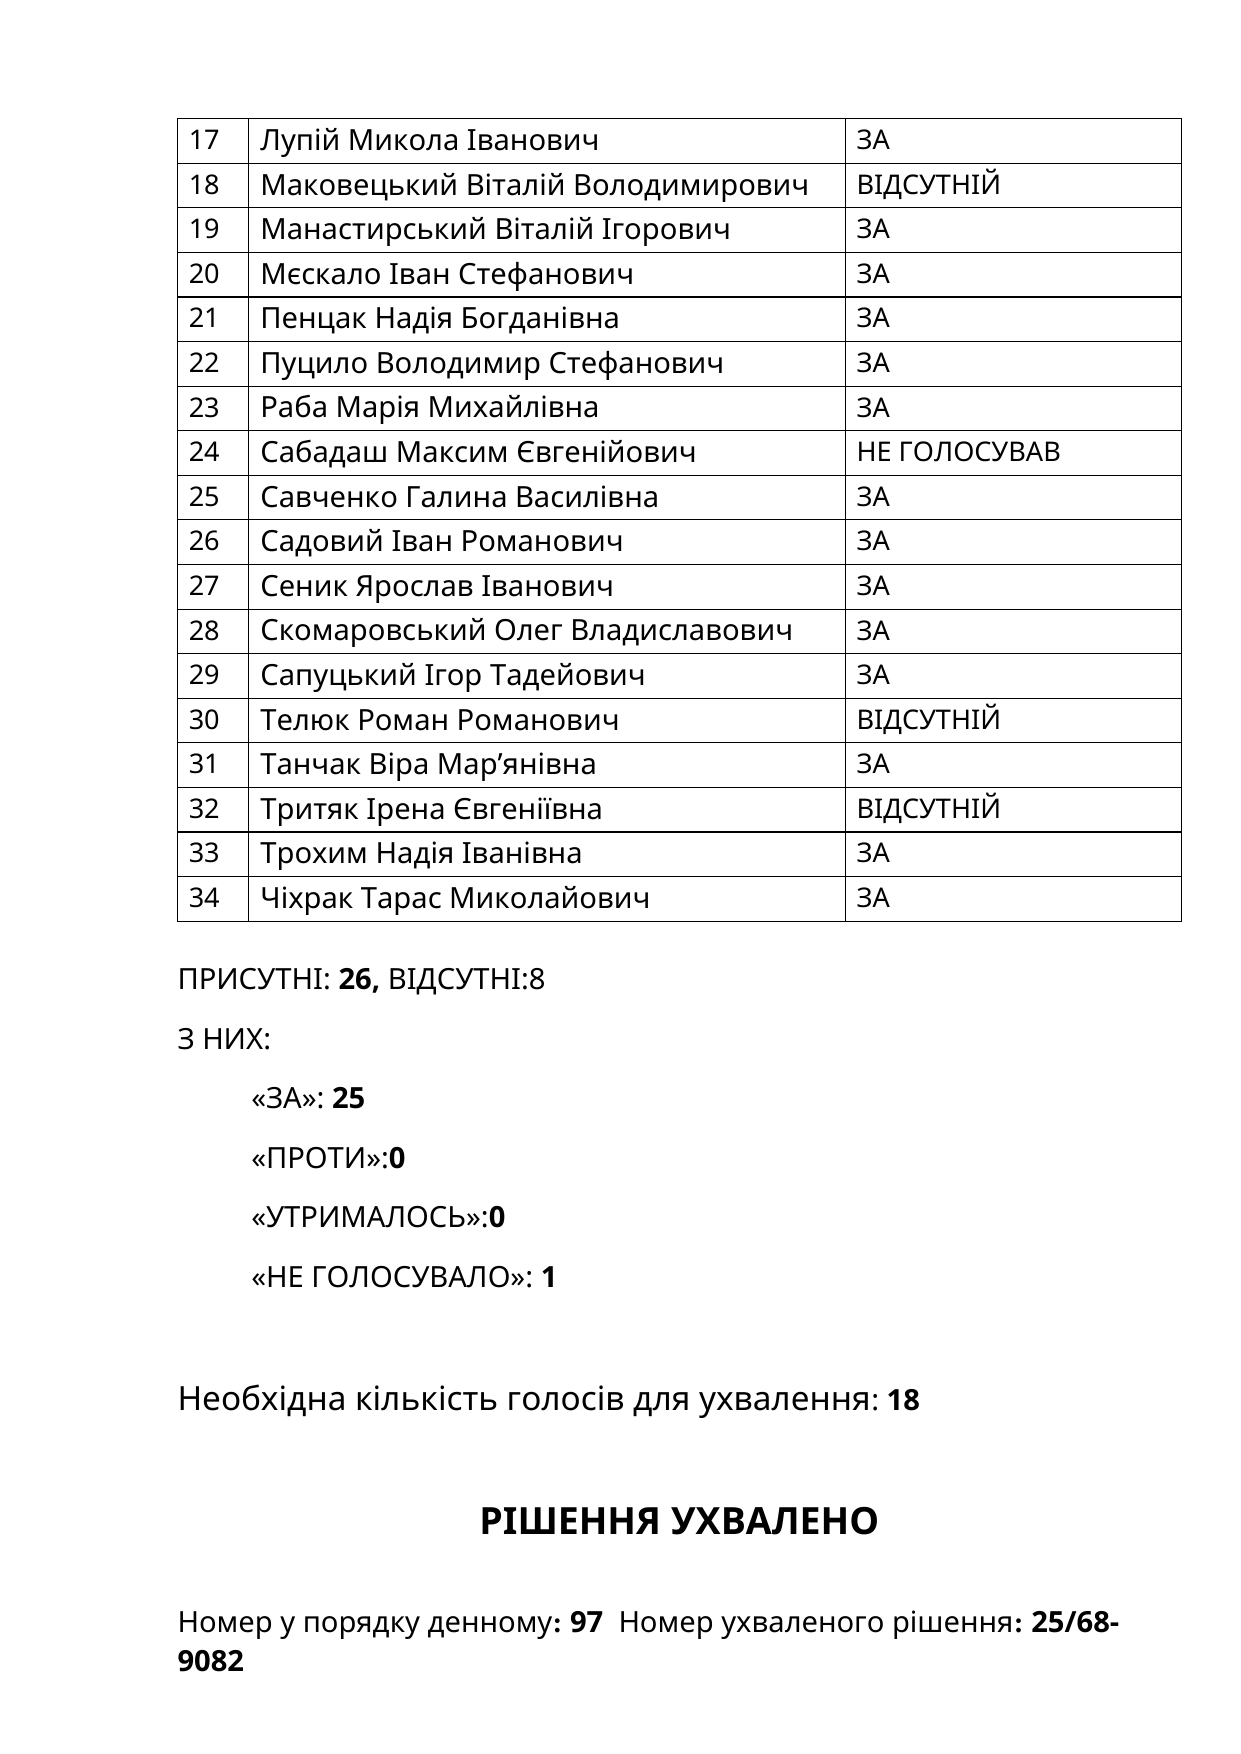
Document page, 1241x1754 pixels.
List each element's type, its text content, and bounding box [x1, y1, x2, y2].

table_cell ЗА [846, 119, 1181, 163]
table_cell ЗА [846, 342, 1181, 386]
table_cell НЕ ГОЛОСУВАВ [846, 431, 1181, 475]
table_cell Тритяк Ірена Євгеніївна [249, 788, 845, 831]
table_cell ЗА [846, 654, 1181, 698]
table_cell ЗА [846, 743, 1181, 787]
table_cell ЗА [846, 387, 1181, 430]
table_cell ЗА [846, 610, 1181, 653]
table_cell ЗА [846, 565, 1181, 608]
table_cell 28 [178, 610, 248, 653]
table_cell 31 [178, 743, 248, 787]
text «ПРОТИ»:0 [177, 1137, 1181, 1177]
text «ЗА»: 25 [177, 1077, 1181, 1117]
text РІШЕННЯ УХВАЛЕНО [177, 1494, 1181, 1545]
table_cell Манастирський Віталій Ігорович [249, 208, 845, 252]
table_cell 24 [178, 431, 248, 475]
table_cell 19 [178, 208, 248, 252]
table_cell Лупій Микола Іванович [249, 119, 845, 163]
text ПРИСУТНІ: 26, ВІДСУТНІ:8 [177, 958, 1181, 998]
table_cell 21 [178, 298, 248, 341]
text З НИХ: [177, 1018, 1181, 1058]
table_cell ЗА [846, 476, 1181, 519]
table_cell Раба Марія Михайлівна [249, 387, 845, 430]
table_cell ВІДСУТНІЙ [846, 164, 1181, 207]
table_cell Садовий Іван Романович [249, 520, 845, 564]
table_cell Чіхрак Тарас Миколайович [249, 877, 845, 921]
table_cell ЗА [846, 520, 1181, 564]
table_cell Танчак Віра Мар’янівна [249, 743, 845, 787]
table_cell 30 [178, 699, 248, 742]
table_cell 32 [178, 788, 248, 831]
text «УТРИМАЛОСЬ»:0 [177, 1196, 1181, 1236]
table_cell ЗА [846, 253, 1181, 296]
table_cell 23 [178, 387, 248, 430]
table_cell ЗА [846, 877, 1181, 921]
table_cell 22 [178, 342, 248, 386]
table_cell 25 [178, 476, 248, 519]
table_cell Маковецький Віталій Володимирович [249, 164, 845, 207]
table_cell Скомаровський Олег Владиславович [249, 610, 845, 653]
table_cell Телюк Роман Романович [249, 699, 845, 742]
table_cell ЗА [846, 833, 1181, 876]
table_cell Пуцило Володимир Стефанович [249, 342, 845, 386]
table_cell 26 [178, 520, 248, 564]
table_cell 34 [178, 877, 248, 921]
table_cell Сеник Ярослав Іванович [249, 565, 845, 608]
table_cell ЗА [846, 298, 1181, 341]
table_cell 20 [178, 253, 248, 296]
table_cell 17 [178, 119, 248, 163]
table_cell 27 [178, 565, 248, 608]
table_cell ЗА [846, 208, 1181, 252]
text «НЕ ГОЛОСУВАЛО»: 1 [177, 1256, 1181, 1296]
table_cell Трохим Надія Іванівна [249, 833, 845, 876]
table_cell 29 [178, 654, 248, 698]
table_cell ВІДСУТНІЙ [846, 699, 1181, 742]
table_cell Сабадаш Максим Євгенійович [249, 431, 845, 475]
table_cell Савченко Галина Василівна [249, 476, 845, 519]
text Необхідна кількість голосів для ухвалення: 18 [177, 1375, 1181, 1420]
table_cell Мєскало Іван Стефанович [249, 253, 845, 296]
table_cell 18 [178, 164, 248, 207]
table_cell Пенцак Надія Богданівна [249, 298, 845, 341]
table_cell 33 [178, 833, 248, 876]
table_cell Сапуцький Ігор Тадейович [249, 654, 845, 698]
table_cell ВІДСУТНІЙ [846, 788, 1181, 831]
